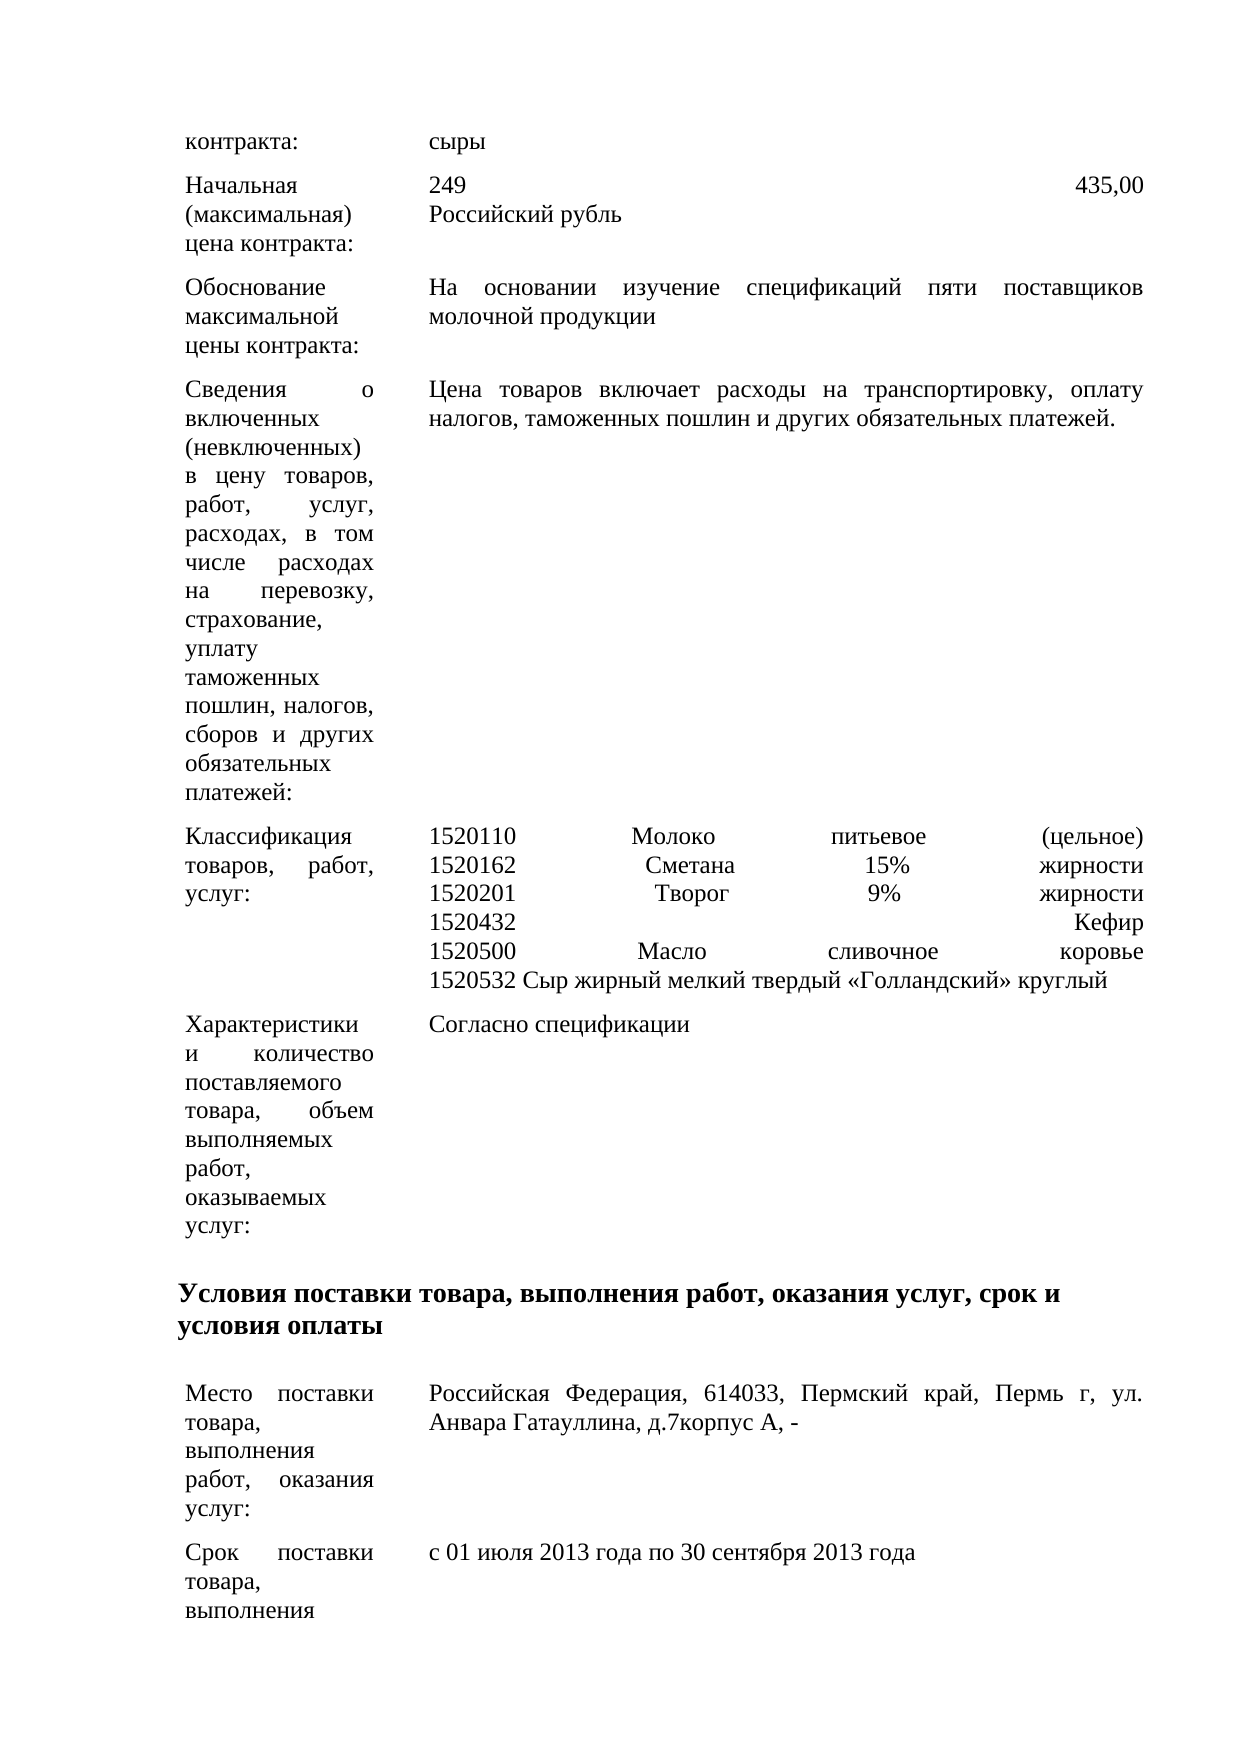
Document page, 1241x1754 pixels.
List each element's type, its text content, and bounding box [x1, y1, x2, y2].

text Условия поставки товара, выполнения работ, оказания услуг, срок и условия оплаты [177, 1276, 1152, 1341]
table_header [421, 118, 1152, 162]
table_cell Сведения о включенных (невключенных) в цену товаров, работ, услуг, расходах, в том числе расходах на перевозку, страхование, уплату таможенных пошлин, налогов, сборов и других обязательных платежей: [177, 366, 421, 813]
table_header Российская Федерация, 614033, Пермский край, Пермь г, ул. Анвара Гатауллина, д.7корпус А, - [421, 1370, 1152, 1529]
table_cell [421, 1529, 1152, 1631]
table_header Место поставки товара, выполнения работ, оказания услуг: [177, 1370, 421, 1529]
table_cell Согласно спецификации [421, 1001, 1152, 1247]
table_cell Характеристики и количество поставляемого товара, объем выполняемых работ, оказываемых услуг: [177, 1001, 421, 1247]
table_cell 249 435,00 Российский рубль [421, 163, 1152, 264]
table_header Предмет контракта: [177, 118, 421, 162]
table_cell Цена товаров включает расходы на транспортировку, оплату налогов, таможенных пошлин и других обязательных платежей. [421, 366, 1152, 813]
table_cell 1520110 Молоко питьевое (цельное) 1520162 Сметана 15% жирности 1520201 Творог 9% жирности 1520432 Кефир 1520500 Масло сливочное коровье 1520532 Сыр жирный мелкий твердый «Голландский» круглый [421, 813, 1152, 1001]
table_cell На основании изучение спецификаций пяти поставщиков молочной продукции [421, 264, 1152, 366]
table_cell Начальная (максимальная) цена контракта: [177, 163, 421, 264]
table_cell Классификация товаров, работ, услуг: [177, 813, 421, 1001]
table_cell Обоснование максимальной цены контракта: [177, 264, 421, 366]
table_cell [177, 1529, 421, 1631]
